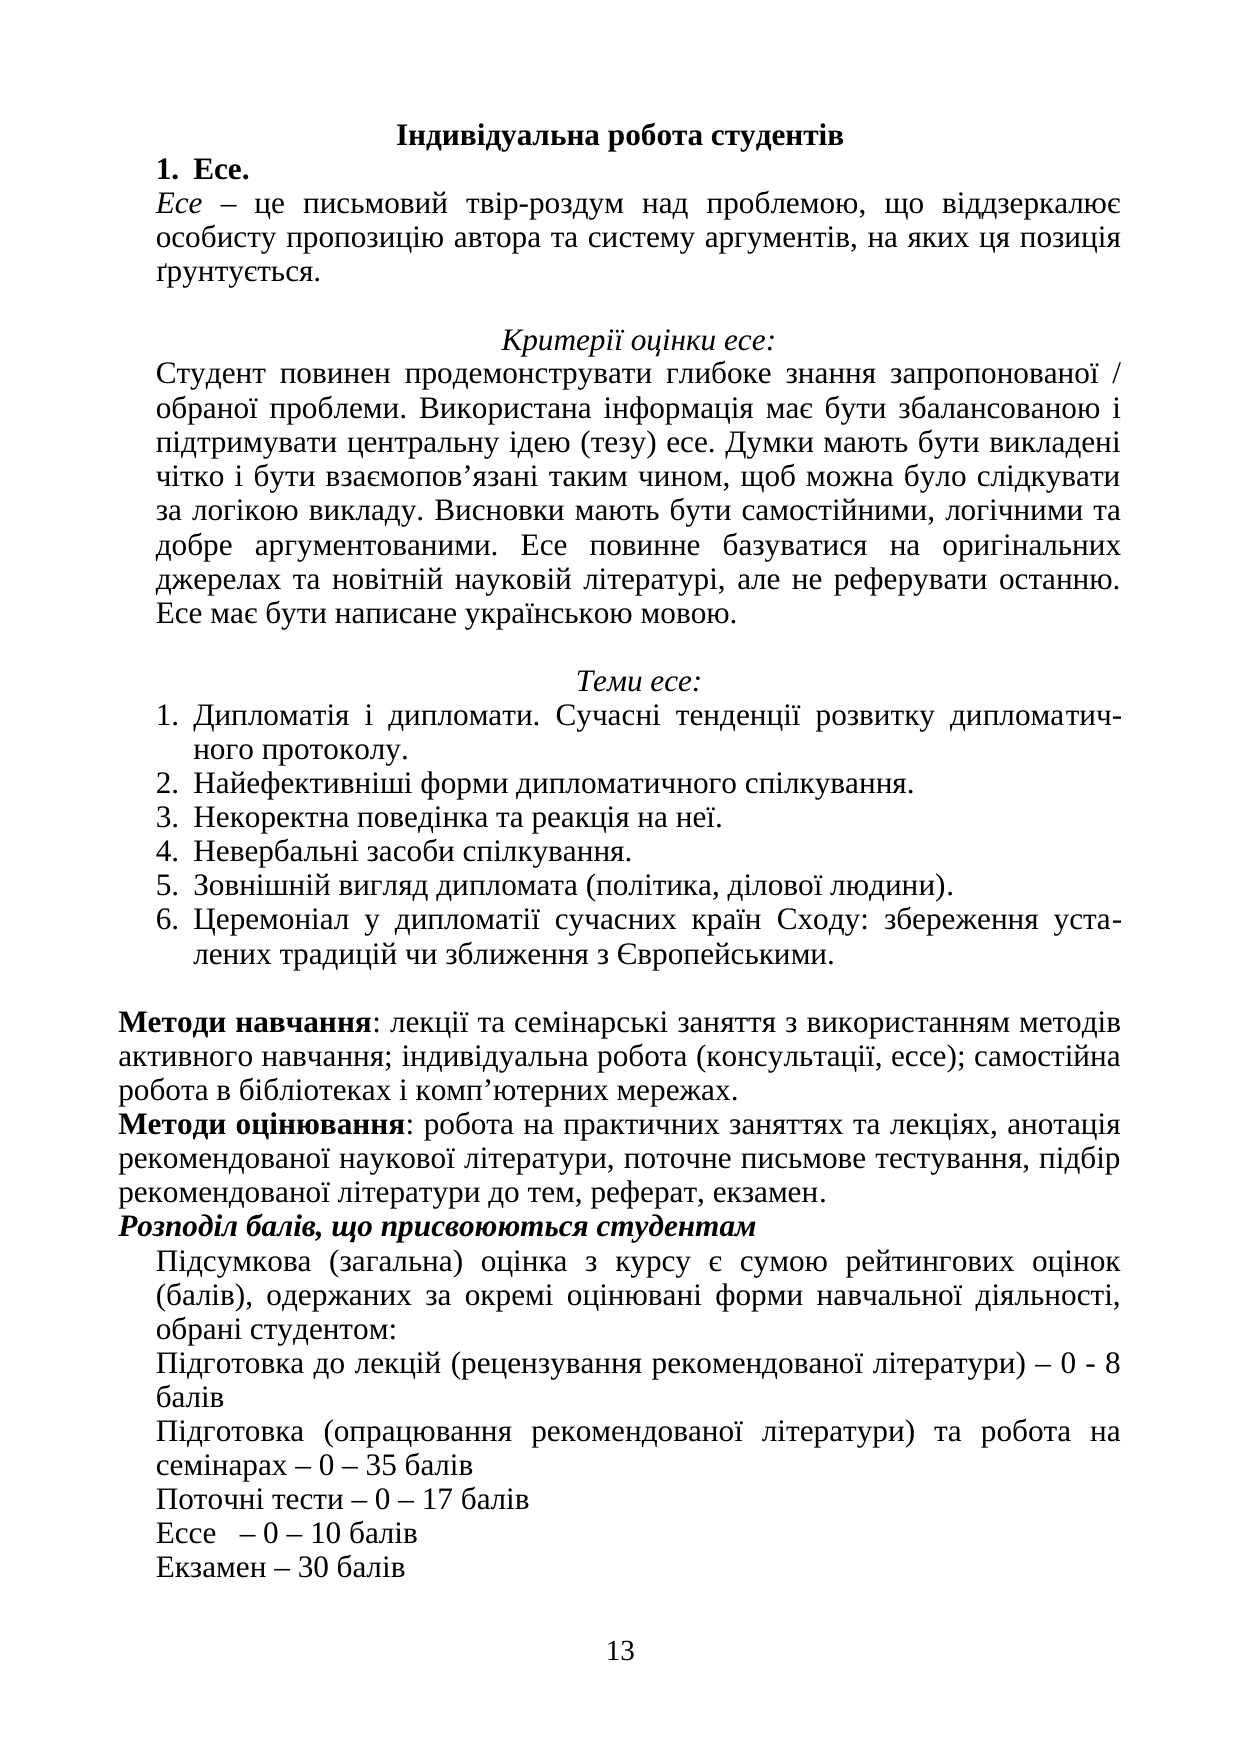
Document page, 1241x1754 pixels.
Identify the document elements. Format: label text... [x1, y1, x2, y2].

text Екзамен – 30 балів [156, 1551, 1122, 1585]
text Методи навчання: лекції та семінарські заняття з використанням методів активного навчання; індивідуальна робота (консультації, ессе); самостійна робота в бібліотеках і комп’ютерних мережах. [118, 1005, 1122, 1107]
text Методи оцінювання: робота на практичних заняттях та лекціях, анотація рекомендованої наукової літератури, поточне письмове тестування, підбір рекомендованої літератури до тем, реферат, екзамен. [118, 1107, 1122, 1210]
text Студент повинен продемонструвати глибоке знання запропонованої / обраної проблеми. Використана інформація має бути збалансованою і підтримувати центральну ідею (тезу) есе. Думки мають бути викладені чітко і бути взаємопов’язані таким чином, щоб можна було слідкувати за логікою викладу. Висновки мають бути самостійними, логічними та добре аргументованими. Есе повинне базуватися на оригінальних джерелах та новітній науковій літературі, але не реферувати останню. Есе має бути написане українською мовою. [156, 357, 1122, 630]
text Критерії оцінки есе: [156, 323, 1122, 357]
list Некоректна поведінка та реакція на неї. [156, 800, 1122, 834]
text Індивідуальна робота студентів [118, 118, 1122, 152]
text Теми есе: [156, 664, 1122, 698]
text Підготовка до лекцій (рецензування рекомендованої літератури) – 0 - 8 балів [156, 1346, 1122, 1414]
text Поточні тести – 0 – 17 балів [156, 1483, 1122, 1517]
list Есе. [156, 152, 1122, 186]
text Ессе – 0 – 10 балів [156, 1517, 1122, 1551]
text Підсумкова (загальна) оцінка з курсу є сумою рейтингових оцінок (балів), одержаних за окремі оцінювані форми навчальної діяльності, обрані студентом: [156, 1244, 1122, 1346]
text Есе – це письмовий твір-роздум над проблемою, що віддзеркалює особисту пропозицію автора та систему аргументів, на яких ця позиція ґрунтується. [156, 186, 1122, 289]
text Розподіл балів, що присвоюються студентам [118, 1210, 1122, 1244]
list Зовнішній вигляд дипломата (політика, ділової людини). [156, 868, 1122, 903]
text Підготовка (опрацювання рекомендованої літератури) та робота на семінарах – 0 – 35 балів [156, 1414, 1122, 1483]
list Найефективніші форми дипломатичного спілкування. [156, 766, 1122, 800]
list Дипломатія і дипломати. Сучасні тенденції розвитку дипломатичного протоколу. [156, 698, 1122, 766]
list Невербальні засоби спілкування. [156, 834, 1122, 868]
list Церемоніал у дипломатії сучасних країн Сходу: збереження усталених традицій чи зближення з Європейськими. [156, 903, 1122, 971]
